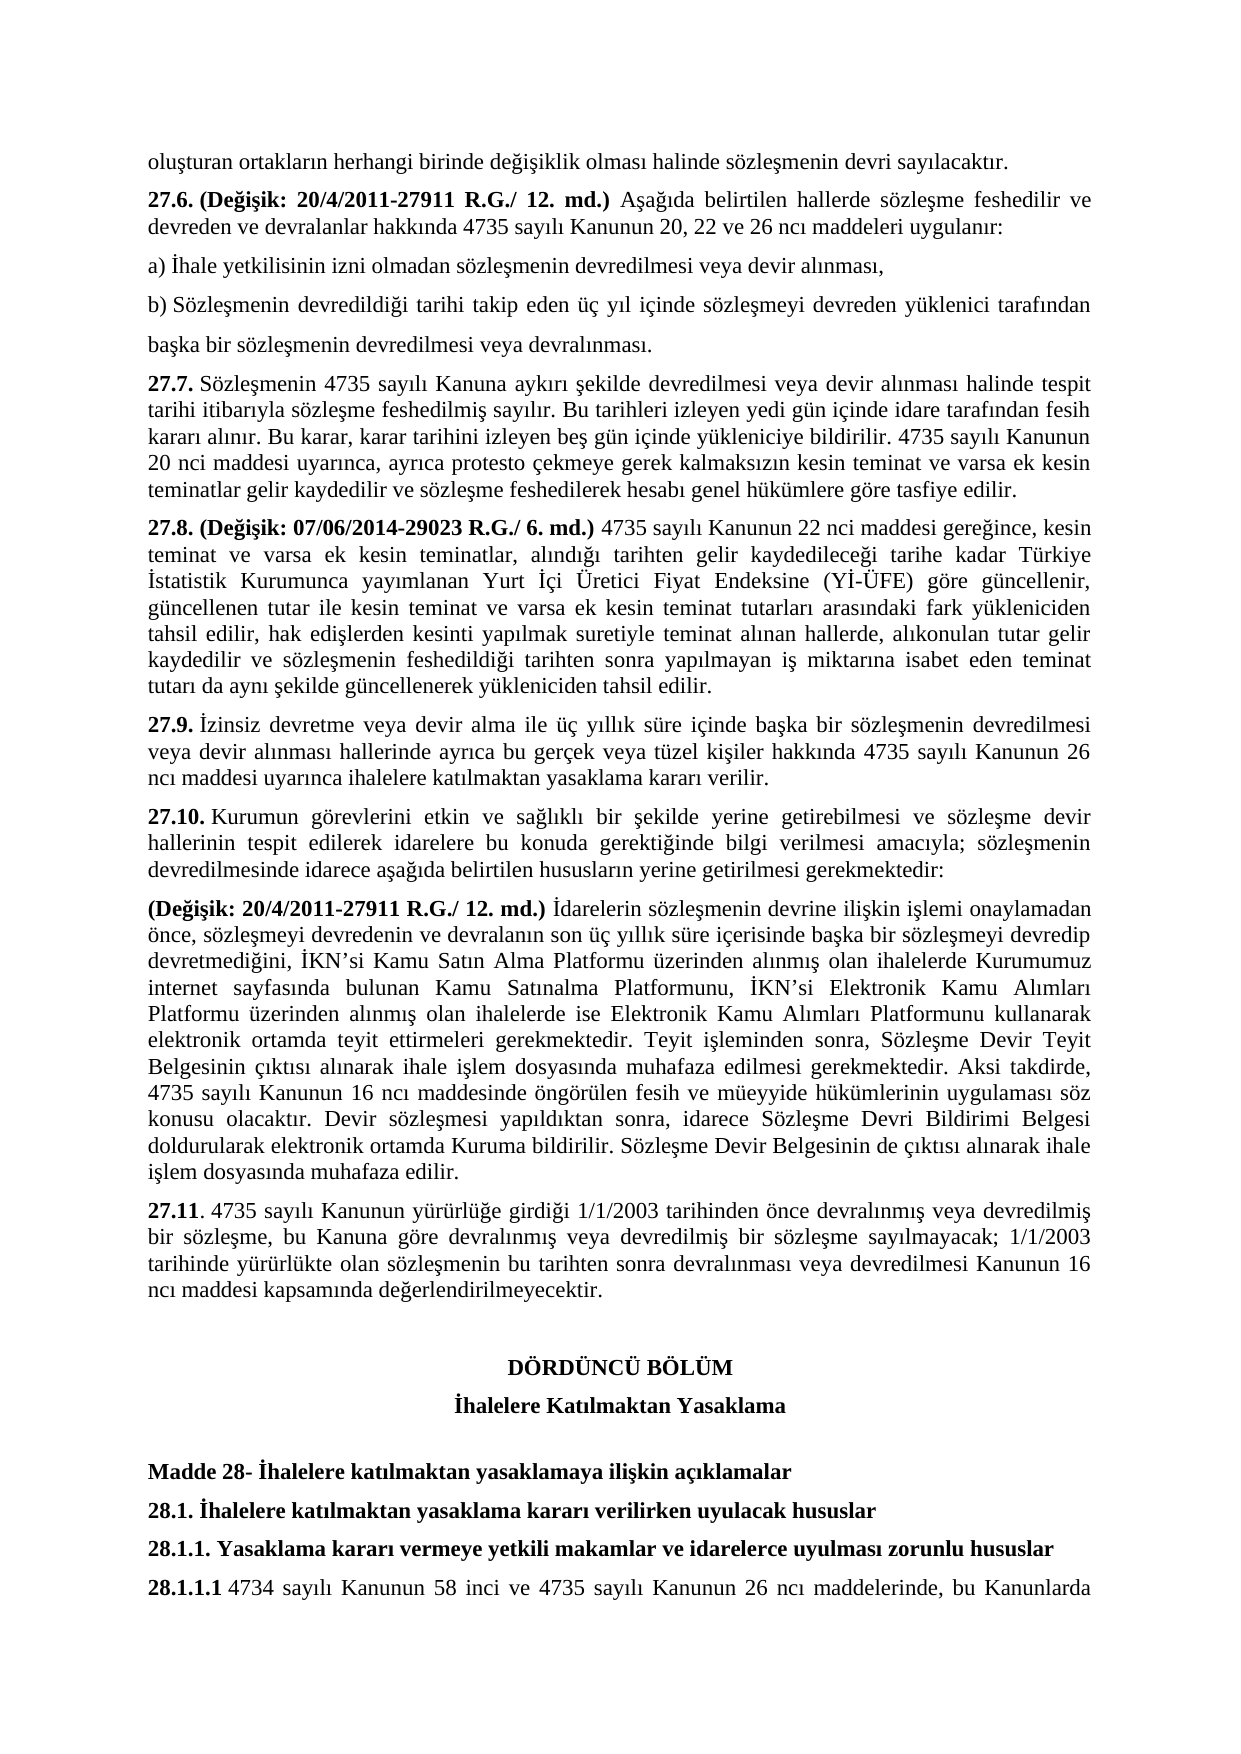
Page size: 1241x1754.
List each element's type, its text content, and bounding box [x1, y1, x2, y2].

title DÖRDÜNCÜ BÖLÜM [148, 1354, 1092, 1380]
text 27.11. 4735 sayılı Kanunun yürürlüğe girdiği 1/1/2003 tarihinden önce devralınmış veya devredilmiş bir sözleşme, bu Kanuna göre devralınmış veya devredilmiş bir sözleşme sayılmayacak; 1/1/2003 tarihinde yürürlükte olan sözleşmenin bu tarihten sonra devralınması veya devredilmesi Kanunun 16 ncı maddesi kapsamında değerlendirilmeyecektir. [148, 1197, 1092, 1302]
text 27.8. (Değişik: 07/06/2014-29023 R.G./ 6. md.) 4735 sayılı Kanunun 22 nci maddesi gereğince, kesin teminat ve varsa ek kesin teminatlar, alındığı tarihten gelir kaydedileceği tarihe kadar Türkiye İstatistik Kurumunca yayımlanan Yurt İçi Üretici Fiyat Endeksine (Yİ-ÜFE) göre güncellenir, güncellenen tutar ile kesin teminat ve varsa ek kesin teminat tutarları arasındaki fark yükleniciden tahsil edilir, hak edişlerden kesinti yapılmak suretiyle teminat alınan hallerde, alıkonulan tutar gelir kaydedilir ve sözleşmenin feshedildiği tarihten sonra yapılmayan iş miktarına isabet eden teminat tutarı da aynı şekilde güncellenerek yükleniciden tahsil edilir. [148, 514, 1092, 699]
text Madde 28- İhalelere katılmaktan yasaklamaya ilişkin açıklamalar [148, 1458, 1092, 1484]
text b) Sözleşmenin devredildiği tarihi takip eden üç yıl içinde sözleşmeyi devreden yüklenici tarafından başka bir sözleşmenin devredilmesi veya devralınması. [148, 291, 1092, 357]
text 27.6. (Değişik: 20/4/2011-27911 R.G./ 12. md.) Aşağıda belirtilen hallerde sözleşme feshedilir ve devreden ve devralanlar hakkında 4735 sayılı Kanunun 20, 22 ve 26 ncı maddeleri uygulanır: [148, 187, 1092, 239]
text (Değişik: 20/4/2011-27911 R.G./ 12. md.) İdarelerin sözleşmenin devrine ilişkin işlemi onaylamadan önce, sözleşmeyi devredenin ve devralanın son üç yıllık süre içerisinde başka bir sözleşmeyi devredip devretmediğini, İKN’si Kamu Satın Alma Platformu üzerinden alınmış olan ihalelerde Kurumumuz internet sayfasında bulunan Kamu Satınalma Platformunu, İKN’si Elektronik Kamu Alımları Platformu üzerinden alınmış olan ihalelerde ise Elektronik Kamu Alımları Platformunu kullanarak elektronik ortamda teyit ettirmeleri gerekmektedir. Teyit işleminden sonra, Sözleşme Devir Teyit Belgesinin çıktısı alınarak ihale işlem dosyasında muhafaza edilmesi gerekmektedir. Aksi takdirde, 4735 sayılı Kanunun 16 ncı maddesinde öngörülen fesih ve müeyyide hükümlerinin uygulaması söz konusu olacaktır. Devir sözleşmesi yapıldıktan sonra, idarece Sözleşme Devri Bildirimi Belgesi doldurularak elektronik ortamda Kuruma bildirilir. Sözleşme Devir Belgesinin de çıktısı alınarak ihale işlem dosyasında muhafaza edilir. [148, 894, 1092, 1184]
text 28.1.1. Yasaklama kararı vermeye yetkili makamlar ve idarelerce uyulması zorunlu hususlar [148, 1536, 1092, 1562]
text 28.1. İhalelere katılmaktan yasaklama kararı verilirken uyulacak hususlar [148, 1497, 1092, 1523]
text a) İhale yetkilisinin izni olmadan sözleşmenin devredilmesi veya devir alınması, [148, 252, 1092, 278]
text İhalelere Katılmaktan Yasaklama [148, 1393, 1092, 1419]
text 27.10. Kurumun görevlerini etkin ve sağlıklı bir şekilde yerine getirebilmesi ve sözleşme devir hallerinin tespit edilerek idarelere bu konuda gerektiğinde bilgi verilmesi amacıyla; sözleşmenin devredilmesinde idarece aşağıda belirtilen hususların yerine getirilmesi gerekmektedir: [148, 803, 1092, 882]
text 27.9. İzinsiz devretme veya devir alma ile üç yıllık süre içinde başka bir sözleşmenin devredilmesi veya devir alınması hallerinde ayrıca bu gerçek veya tüzel kişiler hakkında 4735 sayılı Kanunun 26 ncı maddesi uyarınca ihalelere katılmaktan yasaklama kararı verilir. [148, 711, 1092, 791]
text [148, 1574, 1092, 1601]
text 27.7. Sözleşmenin 4735 sayılı Kanuna aykırı şekilde devredilmesi veya devir alınması halinde tespit tarihi itibarıyla sözleşme feshedilmiş sayılır. Bu tarihleri izleyen yedi gün içinde idare tarafından fesih kararı alınır. Bu karar, karar tarihini izleyen beş gün içinde yükleniciye bildirilir. 4735 sayılı Kanunun 20 nci maddesi uyarınca, ayrıca protesto çekmeye gerek kalmaksızın kesin teminat ve varsa ek kesin teminatlar gelir kaydedilir ve sözleşme feshedilerek hesabı genel hükümlere göre tasfiye edilir. [148, 370, 1092, 502]
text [148, 148, 1092, 174]
